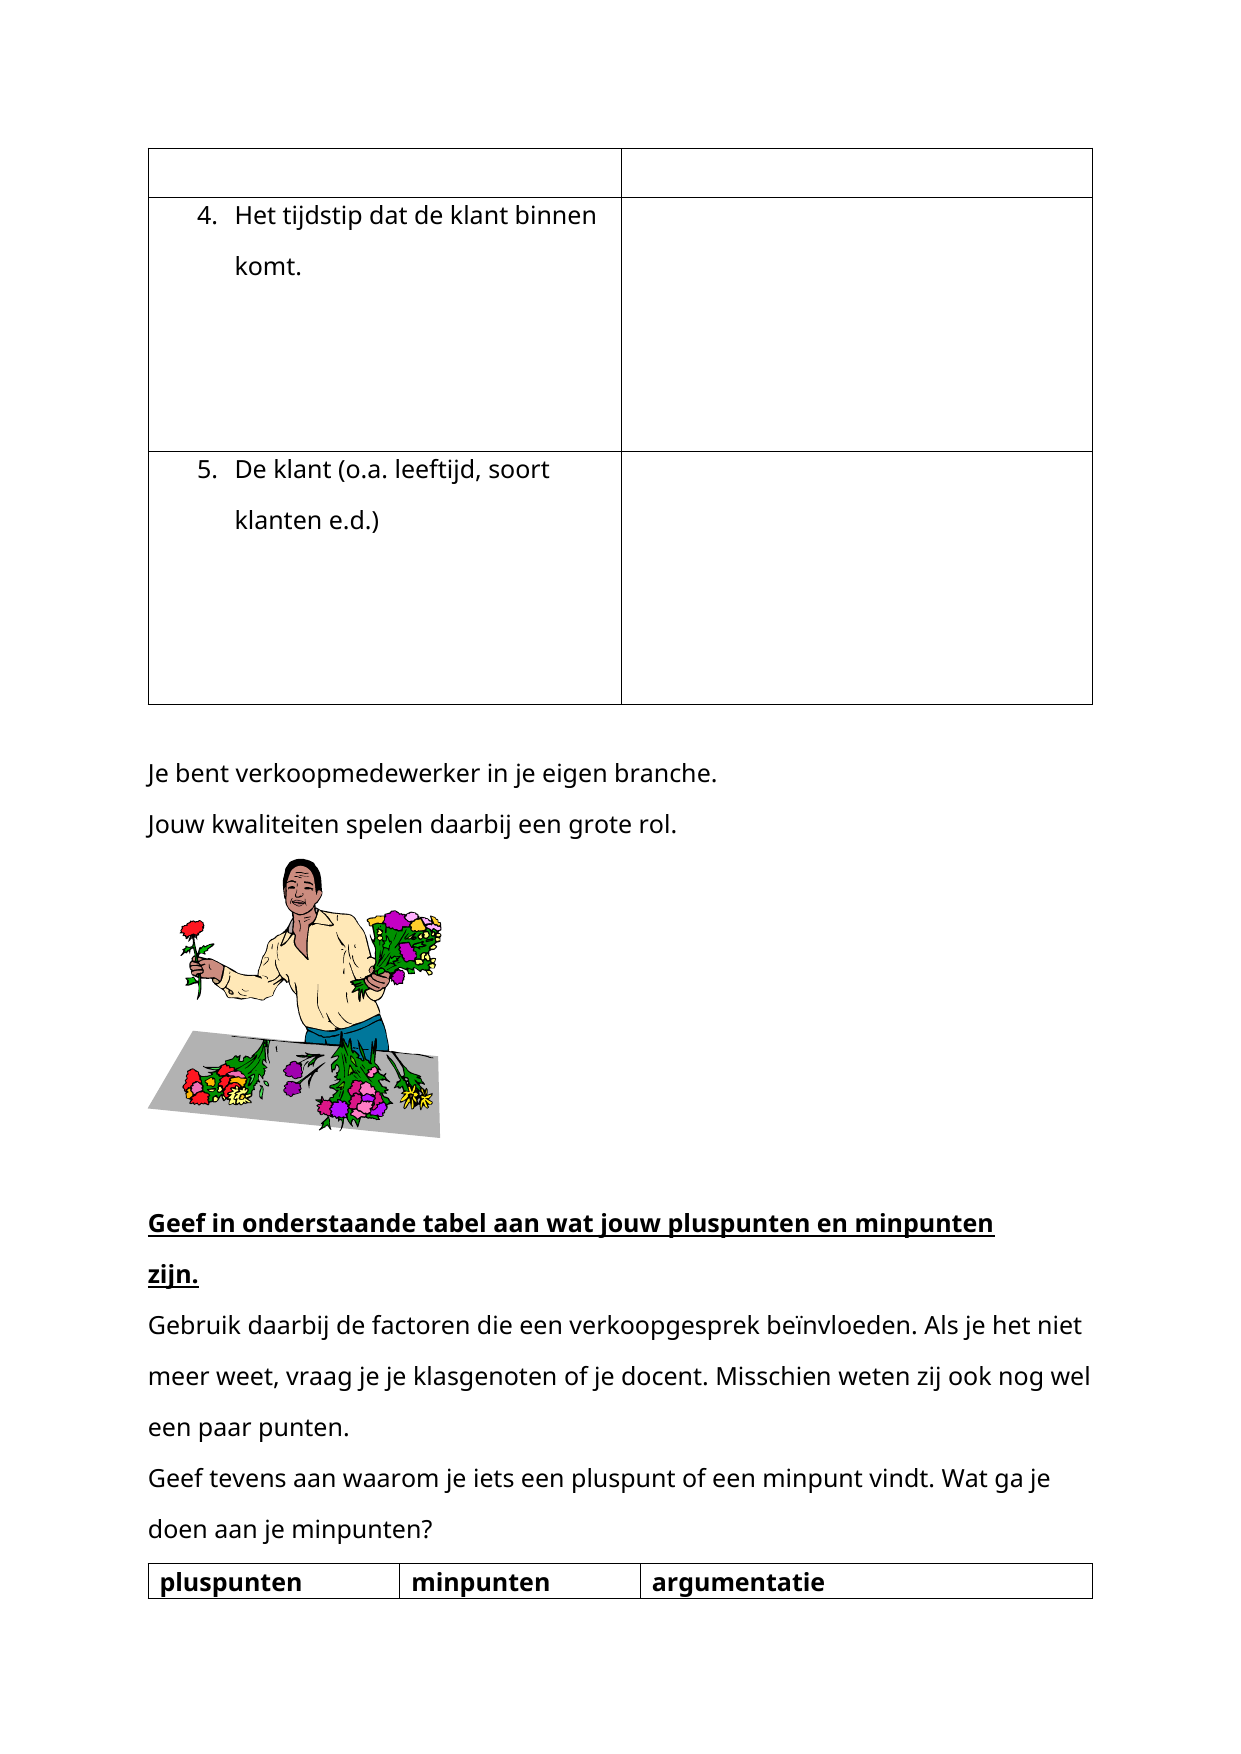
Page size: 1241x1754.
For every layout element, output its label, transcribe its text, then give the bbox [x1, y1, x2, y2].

text Gebruik daarbij de factoren die een verkoopgesprek beïnvloeden. Als je het niet meer weet, vraag je je klasgenoten of je docent. Misschien weten zij ook nog wel een paar punten. [148, 1308, 1093, 1444]
table_cell De klant (o.a. leeftijd, soort klanten e.d.) [149, 452, 621, 704]
table_cell [622, 149, 1092, 197]
text Jouw kwaliteiten spelen daarbij een grote rol. [148, 807, 1093, 841]
text zijn. [148, 1257, 1093, 1291]
table_cell [622, 452, 1092, 704]
table_header argumentatie [641, 1564, 1092, 1598]
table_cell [149, 149, 621, 197]
table_cell Het tijdstip dat de klant binnen komt. [149, 198, 621, 451]
text Geef in onderstaande tabel aan wat jouw pluspunten en minpunten [148, 1206, 1093, 1240]
text Geef tevens aan waarom je iets een pluspunt of een minpunt vindt. Wat ga je doen aan je minpunten? [148, 1461, 1093, 1546]
table_header pluspunten [149, 1564, 399, 1598]
text Je bent verkoopmedewerker in je eigen branche. [148, 756, 1093, 790]
table_header minpunten [400, 1564, 640, 1598]
table_cell [622, 198, 1092, 451]
